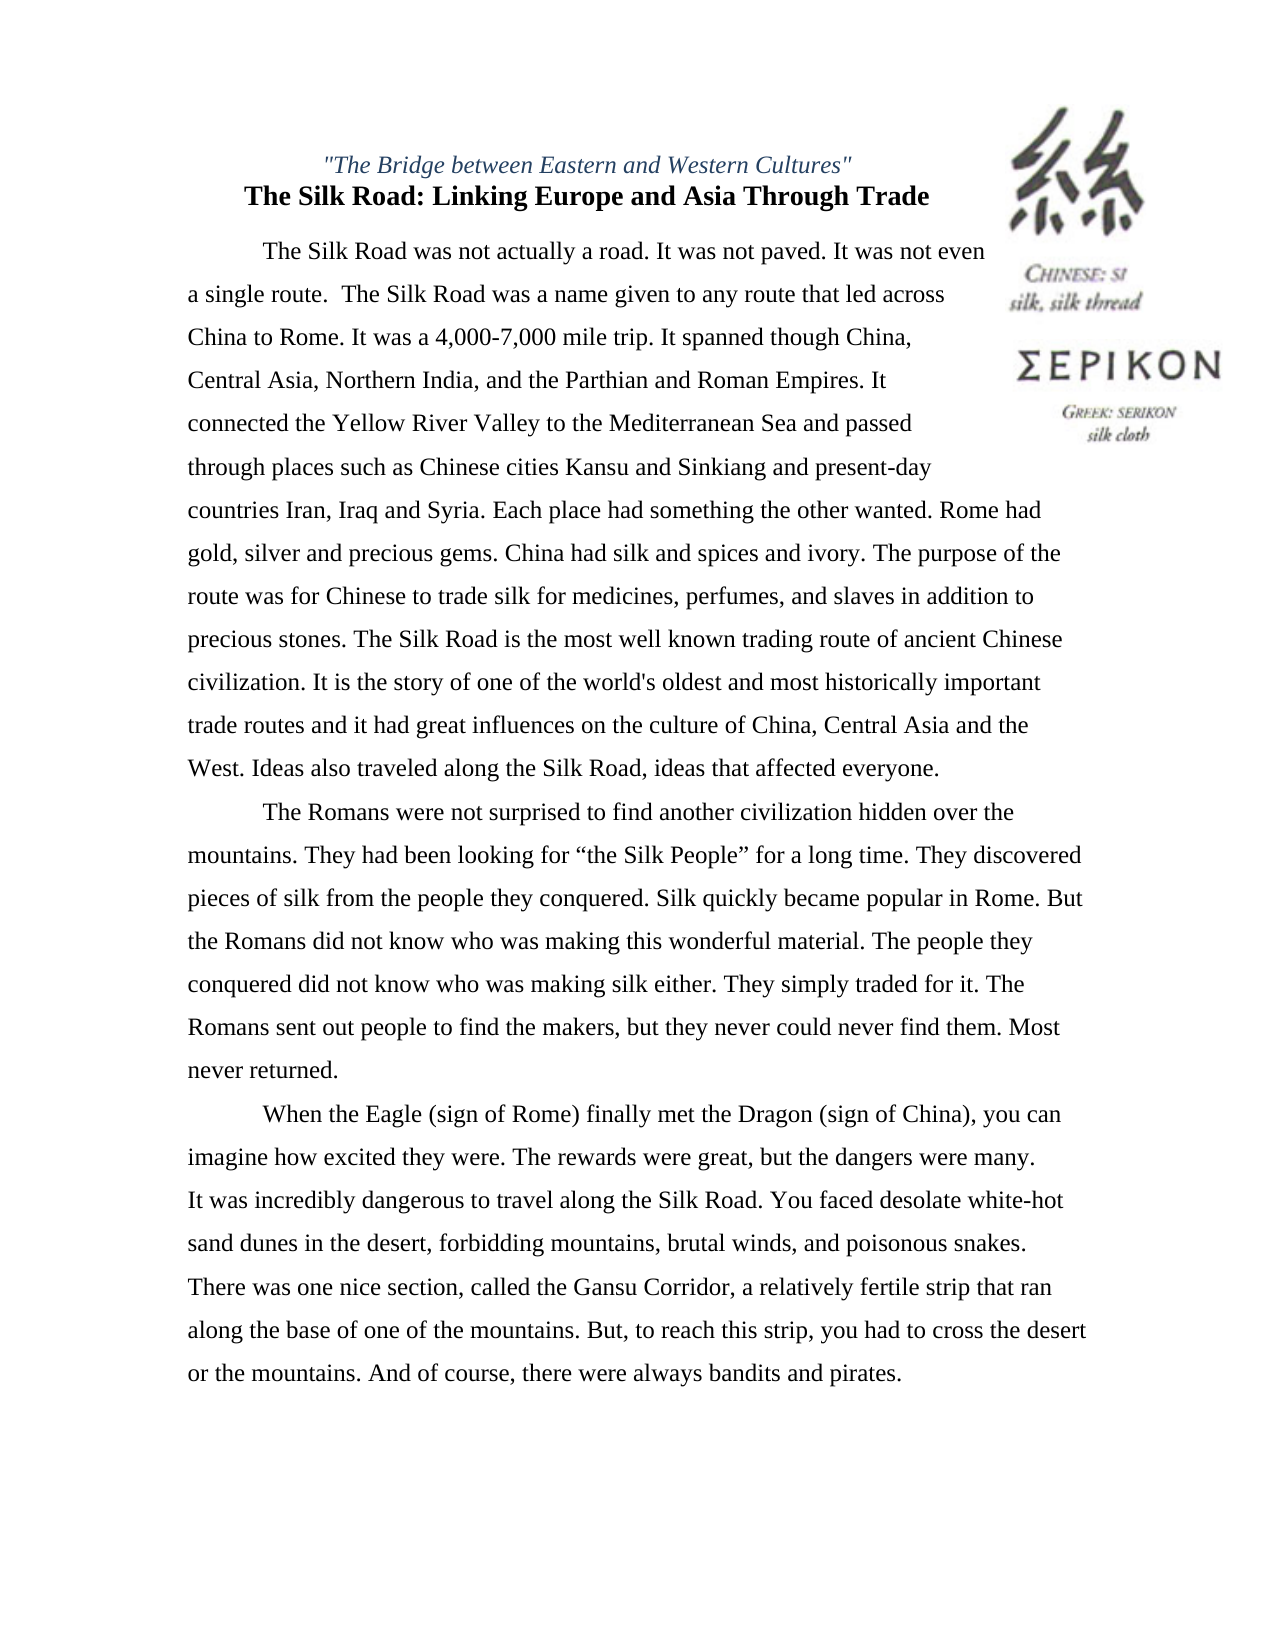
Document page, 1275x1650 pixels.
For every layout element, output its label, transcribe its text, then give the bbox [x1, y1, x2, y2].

picture [1012, 339, 1225, 452]
text The Silk Road: Linking Europe and Asia Through Trade [187, 179, 1005, 212]
text The Romans were not surprised to find another civilization hidden over the mountains. They had been looking for “the Silk People” for a long time. They discovered pieces of silk from the people they conquered. Silk quickly became popular in Rome. But the Romans did not know who was making this wonderful material. The people they conquered did not know who was making silk either. They simply traded for it. The Romans sent out people to find the makers, but they never could never find them. Most never returned. [187, 797, 1087, 1084]
text The Silk Road was not actually a road. It was not paved. It was not even a single route. The Silk Road was a name given to any route that led across China to Rome. It was a 4,000-7,000 mile trip. It spanned though China, Central Asia, Northern India, and the Parthian and Roman Empires. It connected the Yellow River Valley to the Mediterranean Sea and passed through places such as Chinese cities Kansu and Sinkiang and present-day countries Iran, Iraq and Syria. Each place had something the other wanted. Rome had gold, silver and precious gems. China had silk and spices and ivory. The purpose of the route was for Chinese to trade silk for medicines, perfumes, and slaves in addition to precious stones. The Silk Road is the most well known trading route of ancient Chinese civilization. It is the story of one of the world's oldest and most historically important trade routes and it had great influences on the culture of China, Central Asia and the West. Ideas also traveled along the Silk Road, ideas that affected everyone. [187, 236, 1087, 782]
picture [1005, 104, 1147, 324]
text It was incredibly dangerous to travel along the Silk Road. You faced desolate white-hot sand dunes in the desert, forbidding mountains, brutal winds, and poisonous snakes. There was one nice section, called the Gansu Corridor, a relatively fertile strip that ran along the base of one of the mountains. But, to reach this strip, you had to cross the desert or the mountains. And of course, there were always bandits and pirates. [187, 1185, 1087, 1387]
text When the Eagle (sign of Rome) finally met the Dragon (sign of China), you can imagine how excited they were. The rewards were great, but the dangers were many. [187, 1099, 1087, 1171]
subtitle "The Bridge between Eastern and Western Cultures" [187, 150, 1005, 179]
